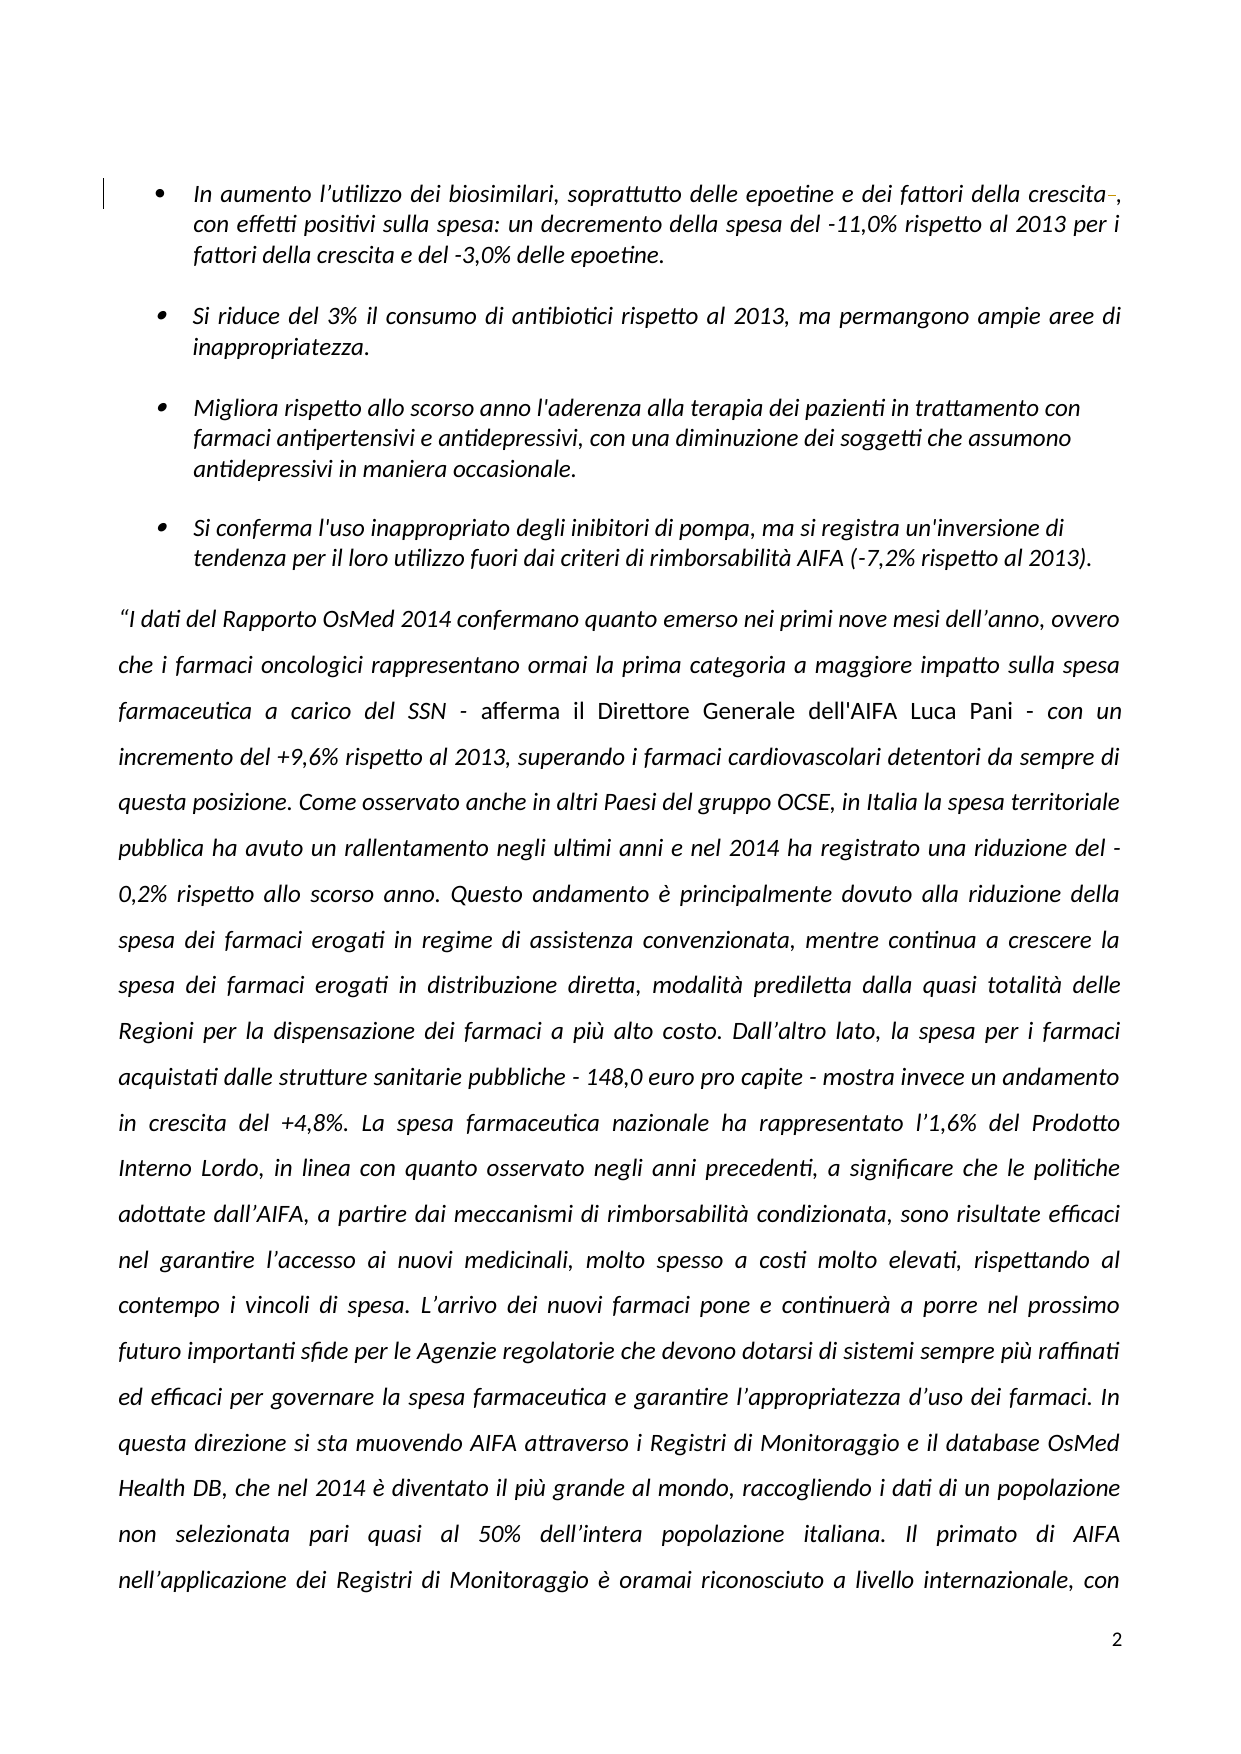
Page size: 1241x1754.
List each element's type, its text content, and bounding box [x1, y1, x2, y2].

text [118, 604, 1122, 1594]
list Migliora rispetto allo scorso anno l'aderenza alla terapia dei pazienti in trattamento con farmaci antipertensivi e antidepressivi, con una diminuzione dei soggetti che assumono antidepressivi in maniera occasionale. [156, 392, 1122, 483]
list Si riduce del 3% il consumo di antibiotici rispetto al 2013, ma permangono ampie aree di inappropriatezza. [155, 300, 1122, 361]
list Si conferma l'uso inappropriato degli inibitori di pompa, ma si registra un'inversione di tendenza per il loro utilizzo fuori dai criteri di rimborsabilità AIFA (-7,2% rispetto al 2013). [156, 512, 1122, 573]
list In aumento l’utilizzo dei biosimilari, soprattutto delle epoetine e dei fattori della crescita, con effetti positivi sulla spesa: un decremento della spesa del -11,0% rispetto al 2013 per i fattori della crescita e del -3,0% delle epoetine. [156, 178, 1122, 270]
